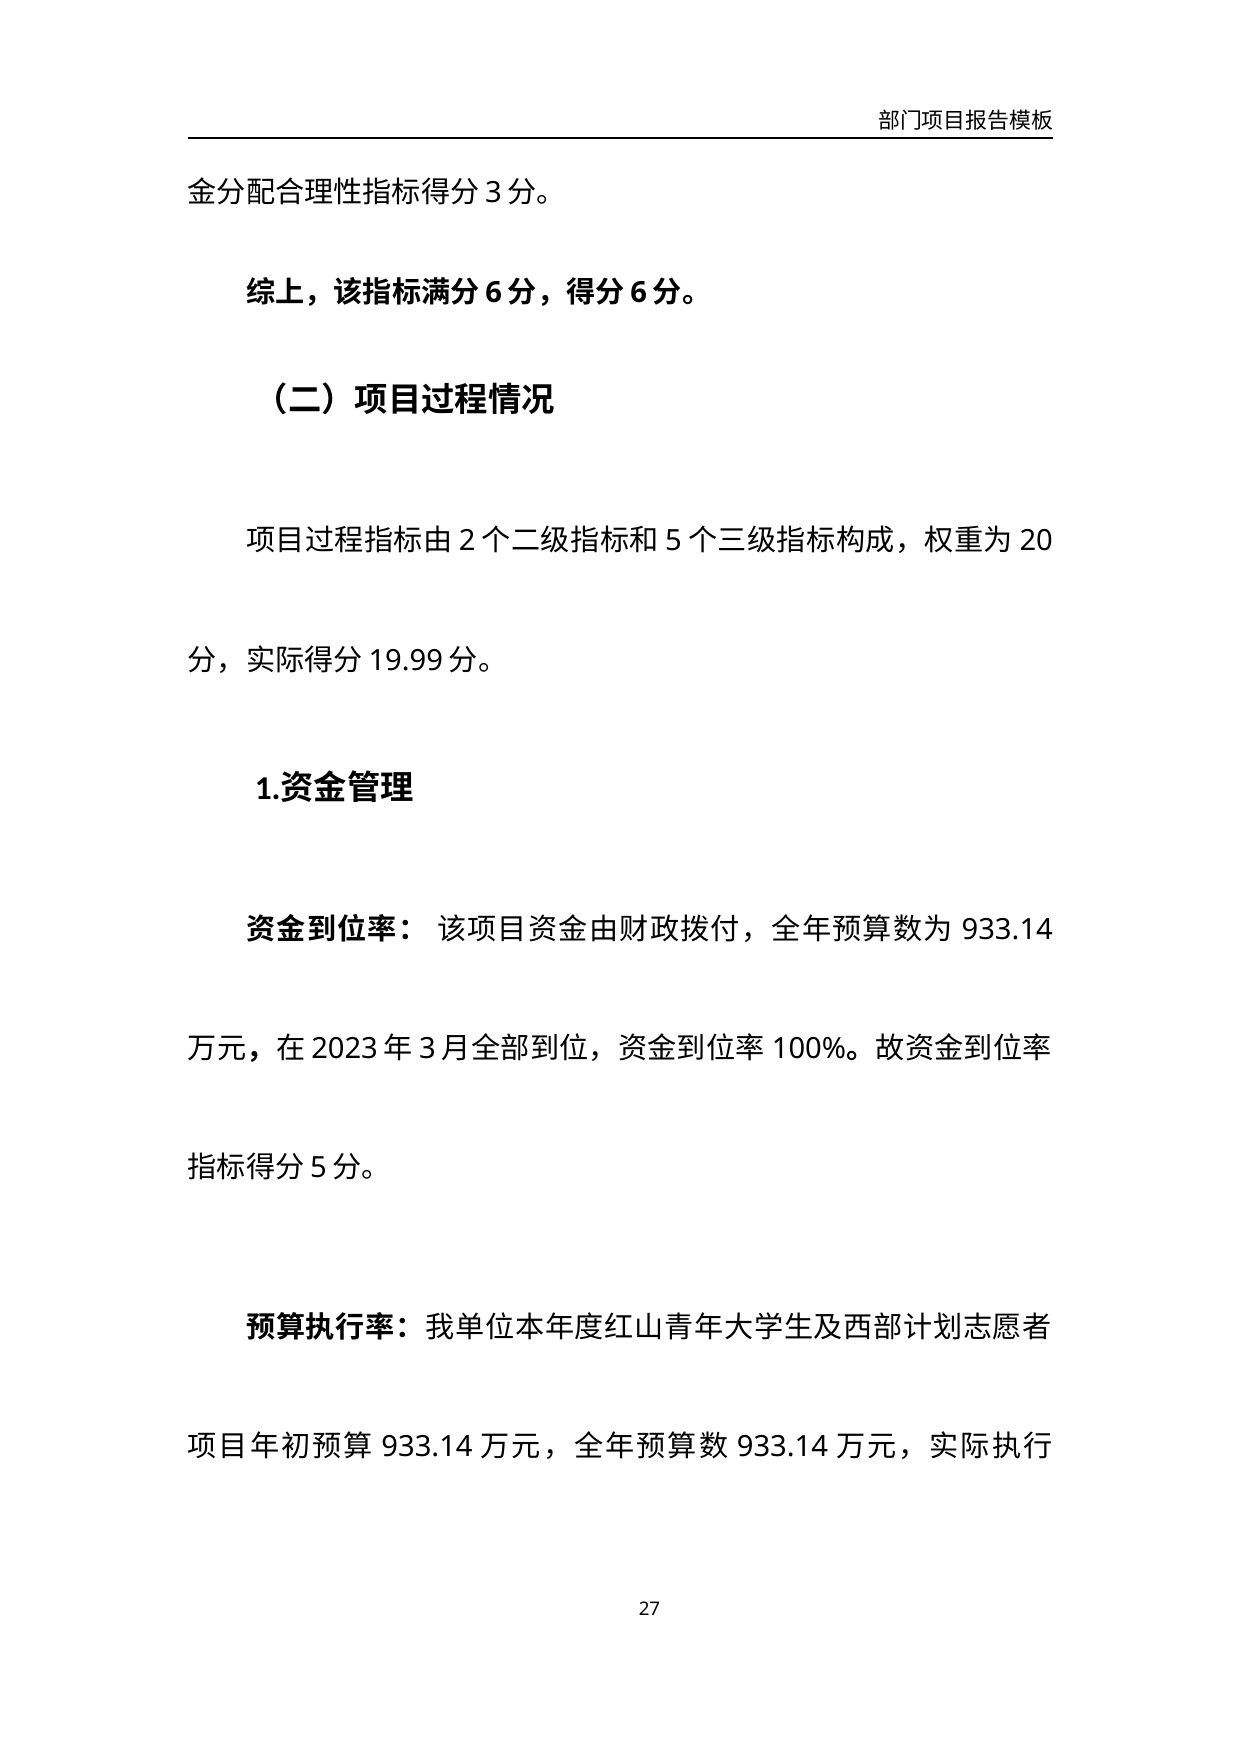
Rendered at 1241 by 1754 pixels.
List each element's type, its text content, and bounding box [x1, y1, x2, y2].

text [187, 150, 1053, 229]
text 项目过程指标由2个二级指标和5个三级指标构成，权重为20分，实际得分19.99分。 [187, 498, 1053, 697]
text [187, 1285, 1053, 1483]
subtitle 1.资金管理 [187, 745, 1053, 824]
text 资金到位率： 该项目资金由财政拨付，全年预算数为933.14万元，在2023年3月全部到位，资金到位率100%。故资金到位率指标得分5分。 [187, 887, 1053, 1204]
subtitle （二）项目过程情况 [187, 357, 1053, 436]
text 综上，该指标满分6分，得分6分。 [187, 251, 1053, 330]
